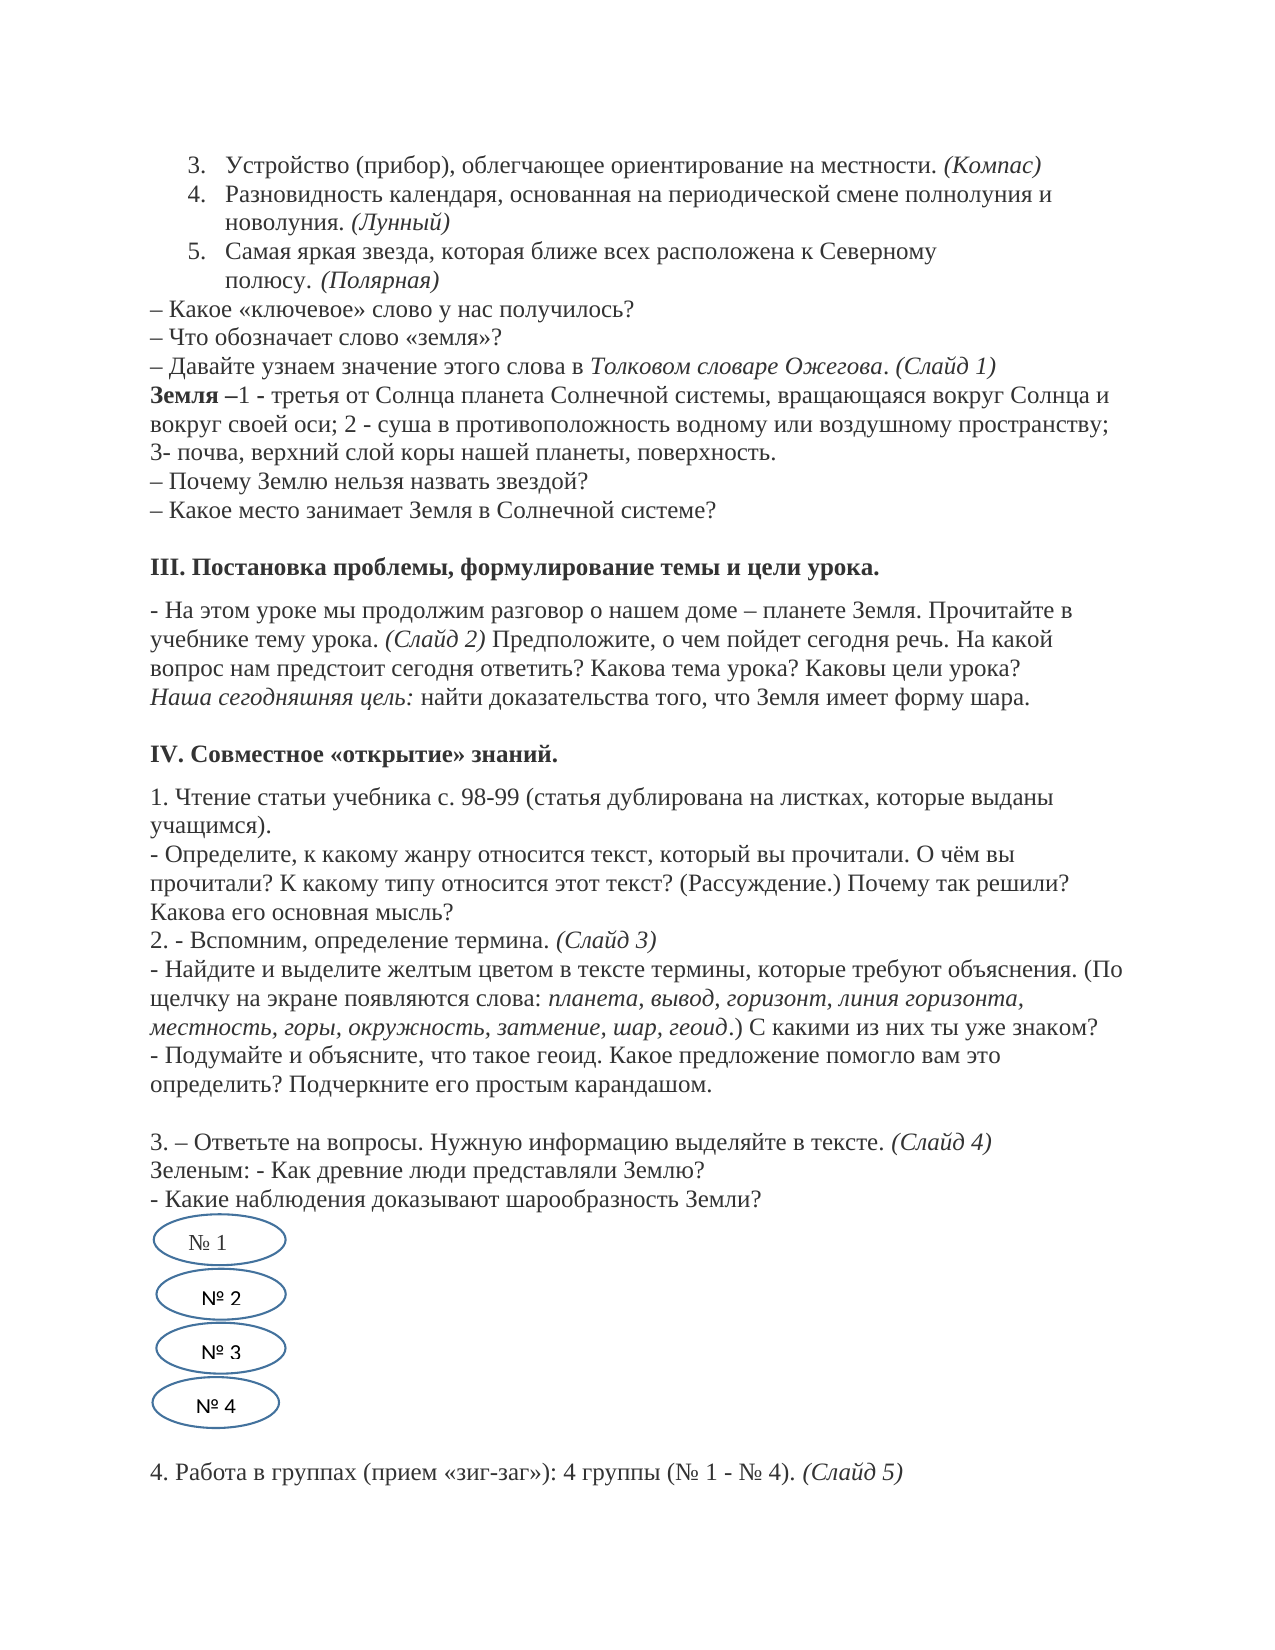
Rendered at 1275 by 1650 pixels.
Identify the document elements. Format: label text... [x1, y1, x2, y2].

text – Что обозначает слово «земля»? [150, 322, 1125, 351]
text Наша сегодняшняя цель: найти доказательства того, что Земля имеет форму шара. [150, 682, 1125, 710]
list Устройство (прибор), облегчающее ориентирование на местности. (Компас) [187, 150, 1125, 179]
text - Определите, к какому жанру относится текст, который вы прочитали. О чём вы прочитали? К какому типу относится этот текст? (Рассуждение.) Почему так решили? Какова его основная мысль? [150, 839, 1125, 926]
text 3. – Ответьте на вопросы. Нужную информацию выделяйте в тексте. (Слайд 4) [150, 1127, 1125, 1156]
text - Какие наблюдения доказывают шарообразность Земли? [150, 1184, 1125, 1213]
text – Давайте узнаем значение этого слова в Толковом словаре Ожегова. (Слайд 1) [150, 351, 1125, 380]
list Самая яркая звезда, которая ближе всех расположена к Северному полюсу. (Полярная) [187, 236, 1125, 294]
text – Почему Землю нельзя назвать звездой? [150, 466, 1125, 495]
text - Найдите и выделите желтым цветом в тексте термины, которые требуют объяснения. (По щелчку на экране появляются слова: планета, вывод, горизонт, линия горизонта, местность, горы, окружность, затмение, шар, геоид.) С какими из них ты уже знаком? [150, 954, 1125, 1041]
text 4. Работа в группах (прием «зиг-заг»): 4 группы (№ 1 - № 4). (Слайд 5) [150, 1457, 1125, 1486]
text 2. - Вспомним, определение термина. (Слайд 3) [150, 926, 1125, 954]
text Зеленым: - Как древние люди представляли Землю? [150, 1156, 1125, 1184]
text - Подумайте и объясните, что такое геоид. Какое предложение помогло вам это определить? Подчеркните его простым карандашом. [150, 1041, 1125, 1098]
text – Какое «ключевое» слово у нас получилось? [150, 294, 1125, 322]
text - На этом уроке мы продолжим разговор о нашем доме – планете Земля. Прочитайте в учебнике тему урока. (Слайд 2) Предположите, о чем пойдет сегодня речь. На какой вопрос нам предстоит сегодня ответить? Какова тема урока? Каковы цели урока? [150, 595, 1125, 682]
text 1. Чтение статьи учебника с. 98-99 (статья дублирована на листках, которые выданы учащимся). [150, 782, 1125, 839]
text III. Постановка проблемы, формулирование темы и цели урока. [150, 552, 1125, 581]
text – Какое место занимает Земля в Солнечной системе? [150, 495, 1125, 524]
text IV. Совместное «открытие» знаний. [150, 739, 1125, 768]
list Разновидность календаря, основанная на периодической смене полнолуния и новолуния. (Лунный) [187, 179, 1125, 236]
text Земля –1 - третья от Солнца планета Солнечной системы, вращающаяся вокруг Солнца и вокруг своей оси; 2 - суша в противоположность водному или воздушному пространству; 3- почва, верхний слой коры нашей планеты, поверхность. [150, 380, 1125, 466]
